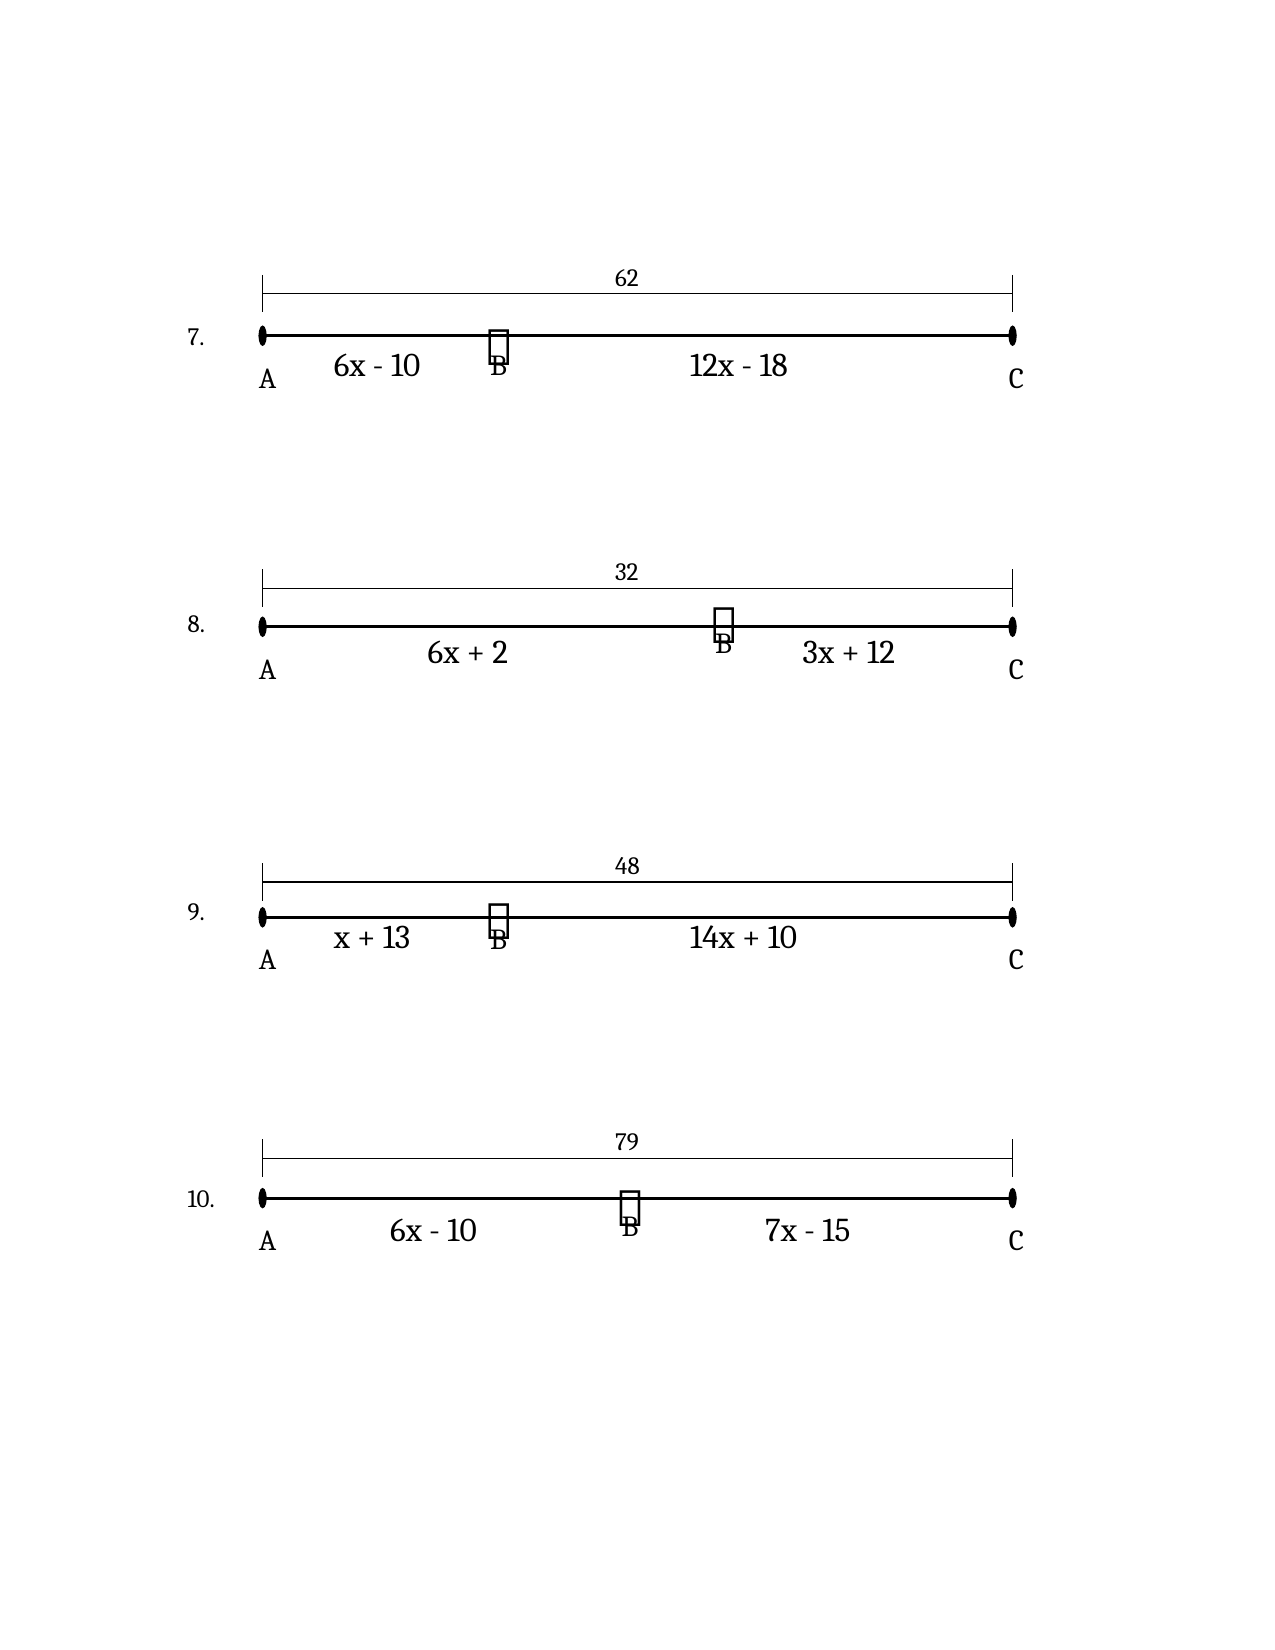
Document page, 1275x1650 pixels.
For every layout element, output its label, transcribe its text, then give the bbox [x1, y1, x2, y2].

text 8. [187, 610, 1087, 639]
text 7. [187, 322, 1087, 351]
text 9. [187, 897, 1087, 926]
text 10. [187, 1185, 1087, 1214]
